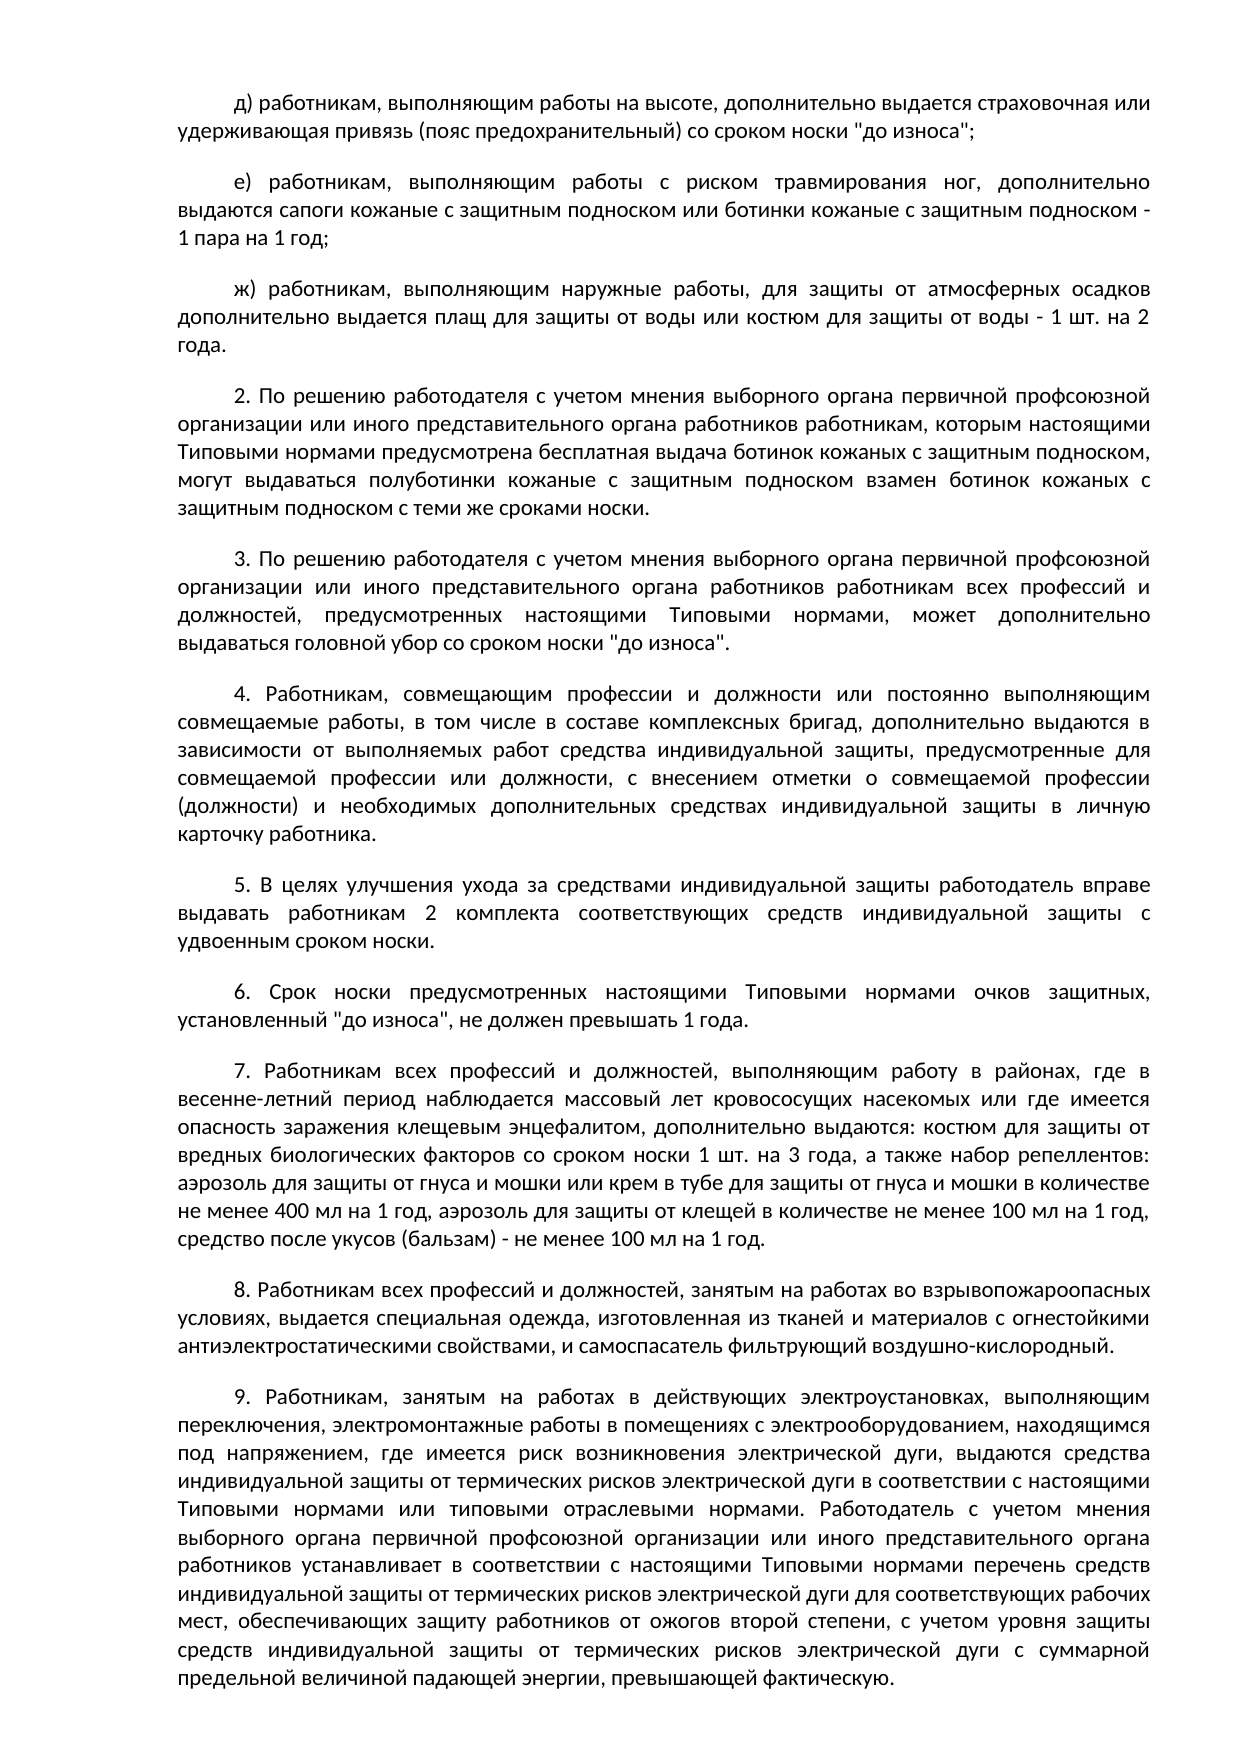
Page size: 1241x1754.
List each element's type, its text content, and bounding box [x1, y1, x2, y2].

text д) работникам, выполняющим работы на высоте, дополнительно выдается страховочная или удерживающая привязь (пояс предохранительный) со сроком носки "до износа"; [177, 88, 1152, 144]
text е) работникам, выполняющим работы с риском травмирования ног, дополнительно выдаются сапоги кожаные с защитным подноском или ботинки кожаные с защитным подноском - 1 пара на 1 год; [177, 167, 1152, 252]
text 2. По решению работодателя с учетом мнения выборного органа первичной профсоюзной организации или иного представительного органа работников работникам, которым настоящими Типовыми нормами предусмотрена бесплатная выдача ботинок кожаных с защитным подноском, могут выдаваться полуботинки кожаные с защитным подноском взамен ботинок кожаных с защитным подноском с теми же сроками носки. [177, 381, 1152, 522]
text 3. По решению работодателя с учетом мнения выборного органа первичной профсоюзной организации или иного представительного органа работников работникам всех профессий и должностей, предусмотренных настоящими Типовыми нормами, может дополнительно выдаваться головной убор со сроком носки "до износа". [177, 544, 1152, 657]
text 7. Работникам всех профессий и должностей, выполняющим работу в районах, где в весенне-летний период наблюдается массовый лет кровососущих насекомых или где имеется опасность заражения клещевым энцефалитом, дополнительно выдаются: костюм для защиты от вредных биологических факторов со сроком носки 1 шт. на 3 года, а также набор репеллентов: аэрозоль для защиты от гнуса и мошки или крем в тубе для защиты от гнуса и мошки в количестве не менее 400 мл на 1 год, аэрозоль для защиты от клещей в количестве не менее 100 мл на 1 год, средство после укусов (бальзам) - не менее 100 мл на 1 год. [177, 1056, 1152, 1253]
text 4. Работникам, совмещающим профессии и должности или постоянно выполняющим совмещаемые работы, в том числе в составе комплексных бригад, дополнительно выдаются в зависимости от выполняемых работ средства индивидуальной защиты, предусмотренные для совмещаемой профессии или должности, с внесением отметки о совмещаемой профессии (должности) и необходимых дополнительных средствах индивидуальной защиты в личную карточку работника. [177, 679, 1152, 848]
text 8. Работникам всех профессий и должностей, занятым на работах во взрывопожароопасных условиях, выдается специальная одежда, изготовленная из тканей и материалов с огнестойкими антиэлектростатическими свойствами, и самоспасатель фильтрующий воздушно-кислородный. [177, 1276, 1152, 1359]
text 5. В целях улучшения ухода за средствами индивидуальной защиты работодатель вправе выдавать работникам 2 комплекта соответствующих средств индивидуальной защиты с удвоенным сроком носки. [177, 871, 1152, 954]
text ж) работникам, выполняющим наружные работы, для защиты от атмосферных осадков дополнительно выдается плащ для защиты от воды или костюм для защиты от воды - 1 шт. на 2 года. [177, 274, 1152, 358]
text 9. Работникам, занятым на работах в действующих электроустановках, выполняющим переключения, электромонтажные работы в помещениях с электрооборудованием, находящимся под напряжением, где имеется риск возникновения электрической дуги, выдаются средства индивидуальной защиты от термических рисков электрической дуги в соответствии с настоящими Типовыми нормами или типовыми отраслевыми нормами. Работодатель с учетом мнения выборного органа первичной профсоюзной организации или иного представительного органа работников устанавливает в соответствии с настоящими Типовыми нормами перечень средств индивидуальной защиты от термических рисков электрической дуги для соответствующих рабочих мест, обеспечивающих защиту работников от ожогов второй степени, с учетом уровня защиты средств индивидуальной защиты от термических рисков электрической дуги с суммарной предельной величиной падающей энергии, превышающей фактическую. [177, 1382, 1152, 1691]
text 6. Срок носки предусмотренных настоящими Типовыми нормами очков защитных, установленный "до износа", не должен превышать 1 года. [177, 977, 1152, 1033]
